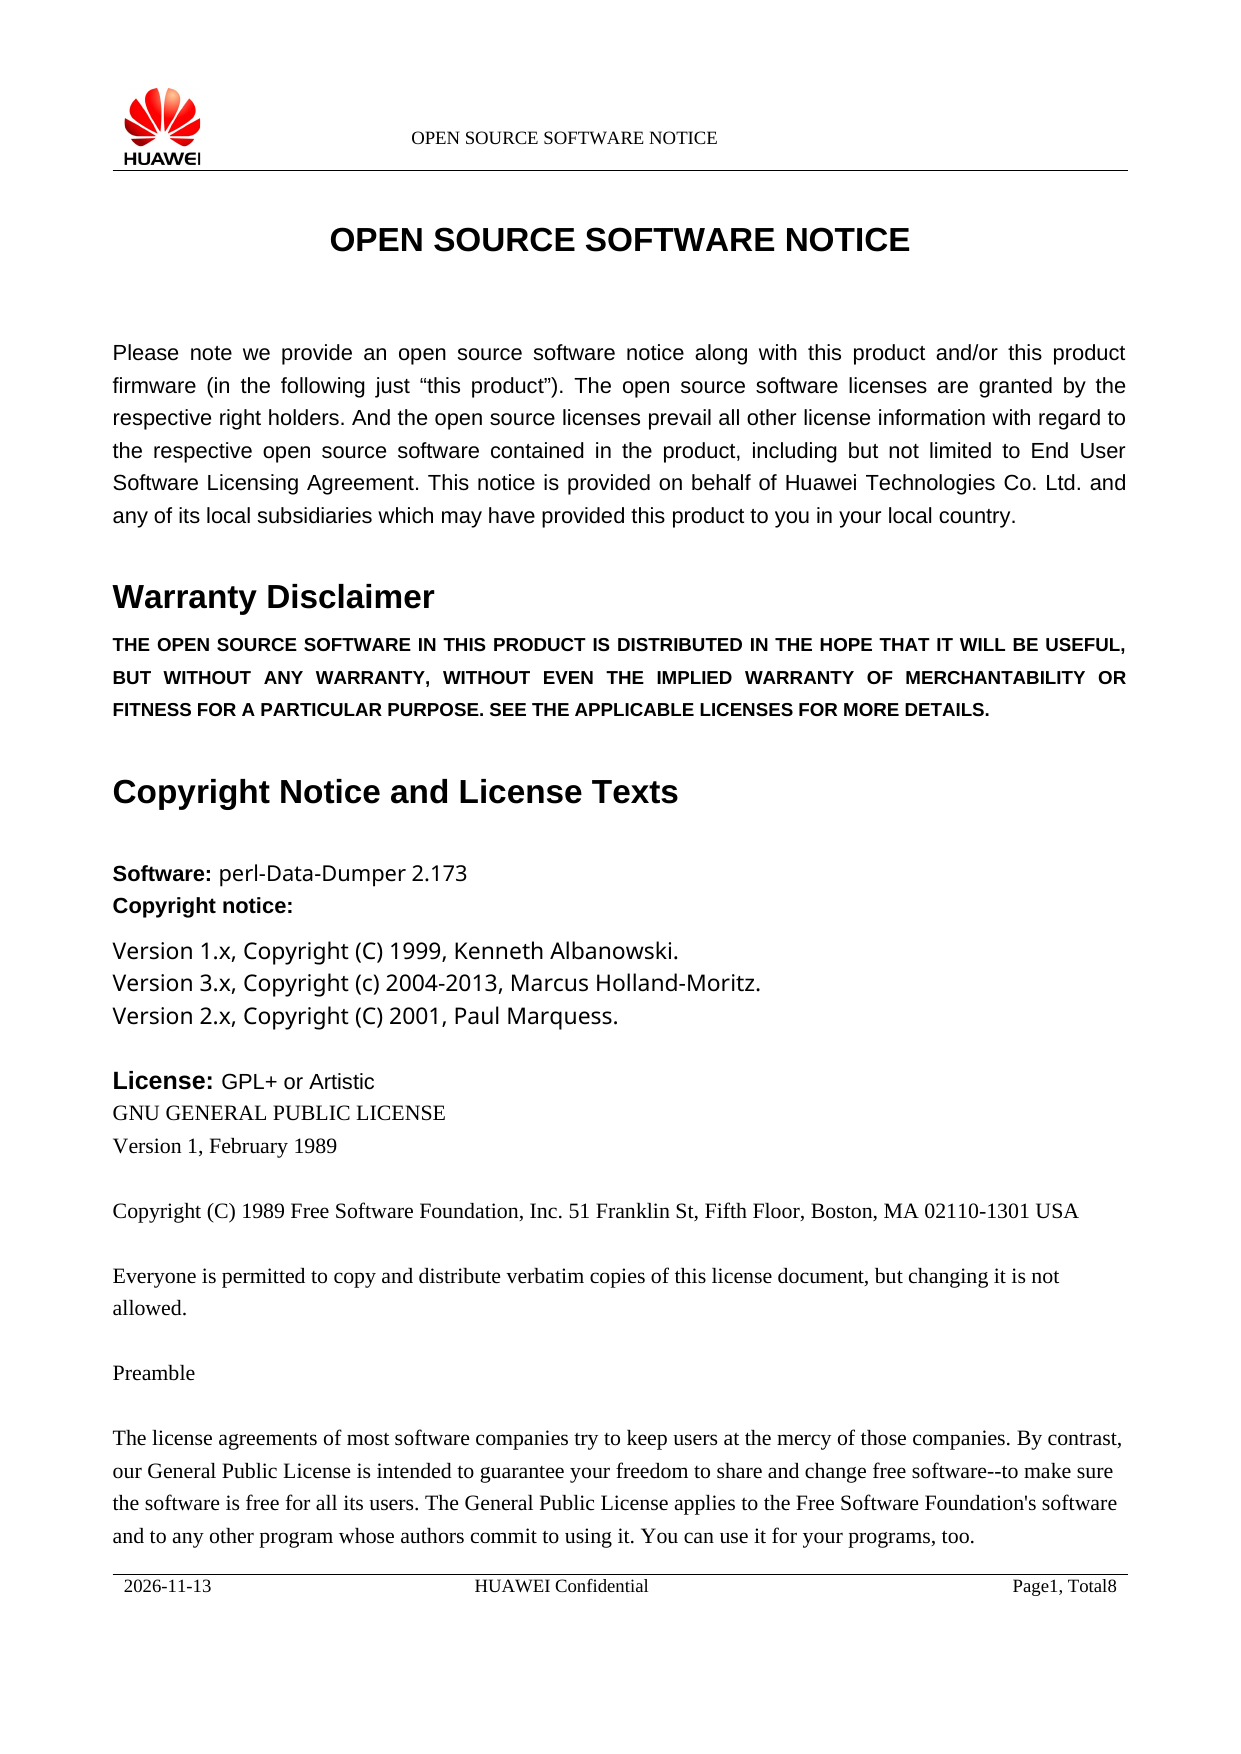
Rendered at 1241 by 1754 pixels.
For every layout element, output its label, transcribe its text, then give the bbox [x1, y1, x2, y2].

text Copyright Notice and License Texts [112, 759, 1128, 824]
text Version 1.x, Copyright (C) 1999, Kenneth Albanowski. Version 3.x, Copyright (c) 2004-2013, Marcus Holland-Moritz. Version 2.x, Copyright (C) 2001, Paul Marquess. [112, 934, 1128, 1064]
text The open source software in this product is distributed in the hope that it will be useful, but WITHOUT ANY WARRANTY, without even the implied warranty of MERCHANTABILITY or FITNESS FOR A PARTICULAR PURPOSE. See the applicable licenses for more details. [112, 629, 1128, 726]
text Warranty Disclaimer [112, 564, 1128, 629]
text OPEN SOURCE SOFTWARE NOTICE [112, 206, 1128, 271]
text License: GPL+ or Artistic [112, 1064, 1128, 1096]
text Copyright notice: [112, 889, 1128, 921]
picture [124, 88, 201, 165]
title Software: perl-Data-Dumper 2.173 [112, 856, 1128, 889]
text Please note we provide an open source software notice along with this product and/or this product firmware (in the following just “this product”). The open source software licenses are granted by the respective right holders. And the open source licenses prevail all other license information with regard to the respective open source software contained in the product, including but not limited to End User Software Licensing Agreement. This notice is provided on behalf of Huawei Technologies Co. Ltd. and any of its local subsidiaries which may have provided this product to you in your local country. [112, 336, 1128, 531]
